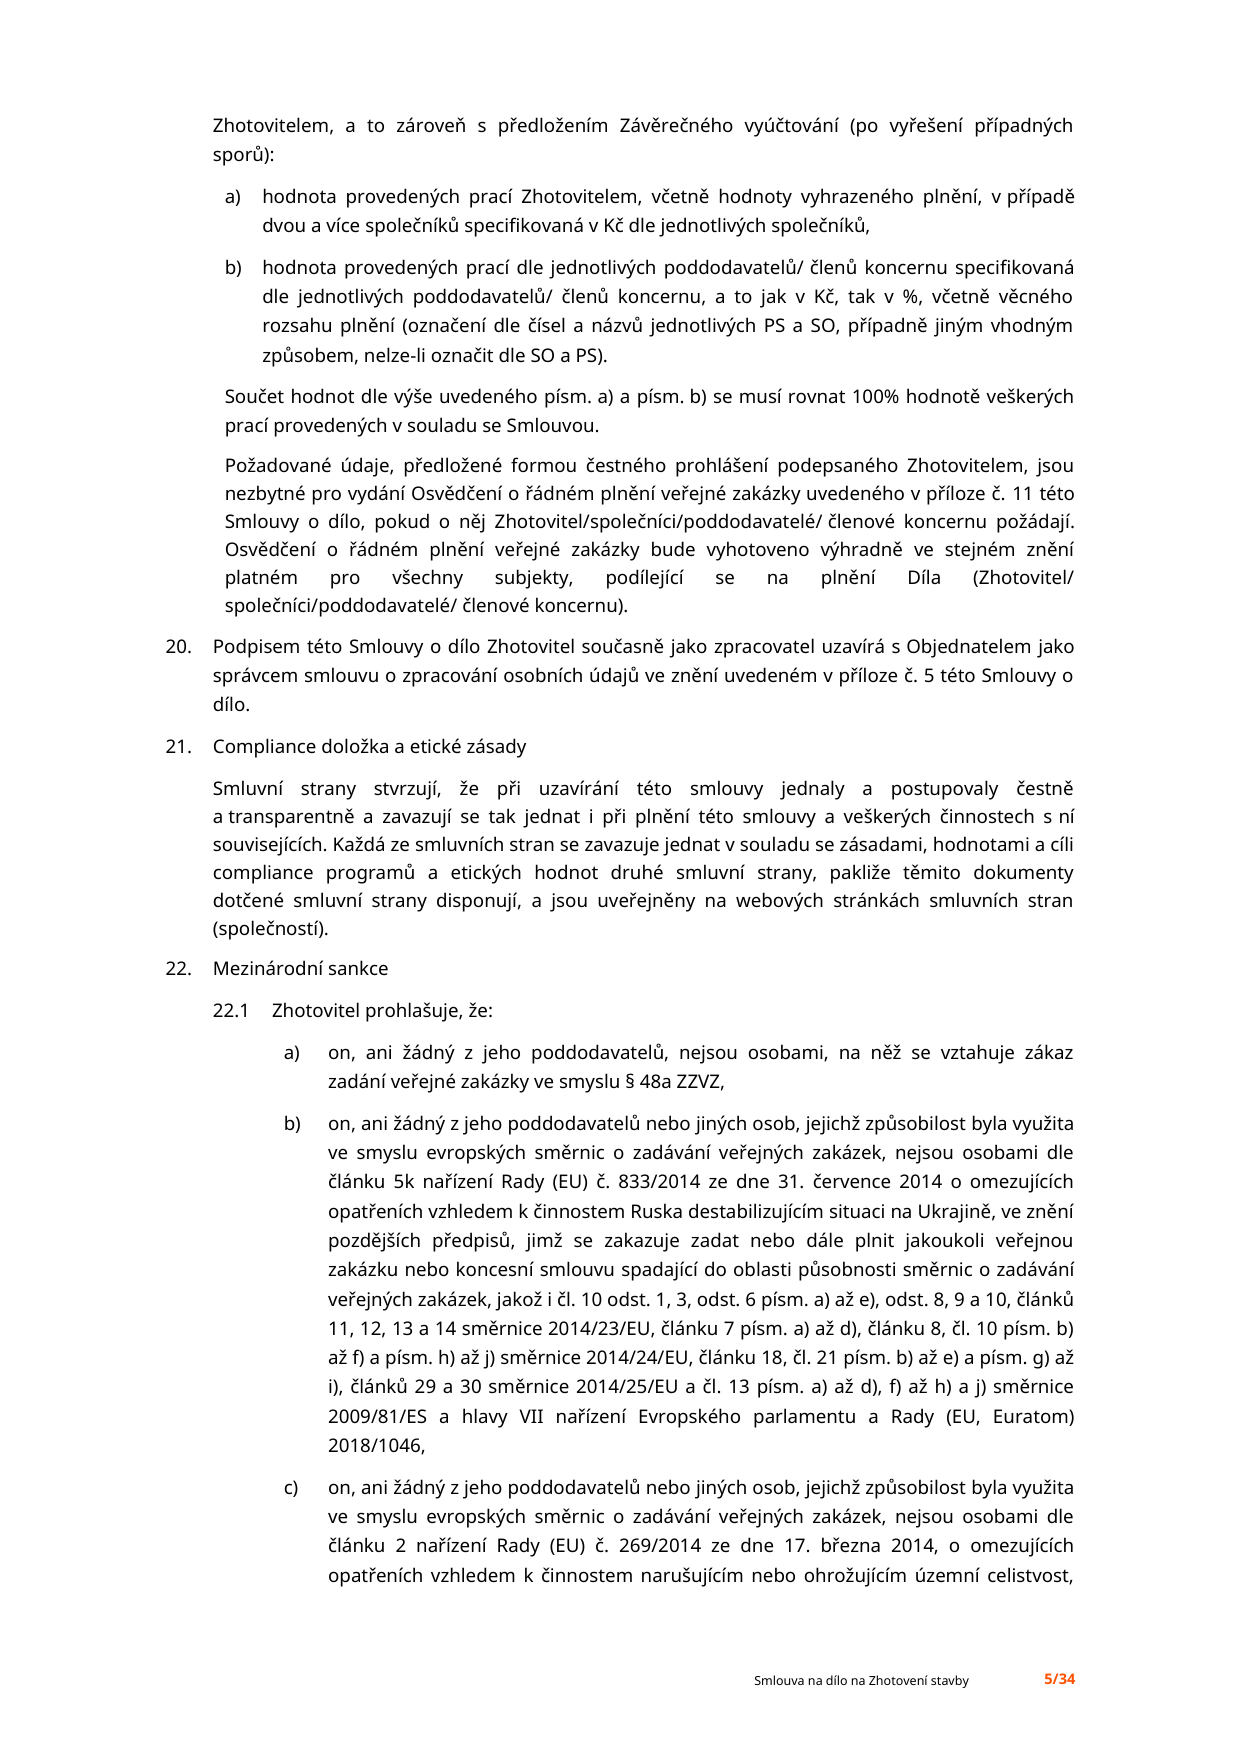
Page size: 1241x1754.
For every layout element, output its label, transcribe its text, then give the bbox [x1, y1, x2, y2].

text on, ani žádný z jeho poddodavatelů nebo jiných osob, jejichž způsobilost byla využita ve smyslu evropských směrnic o zadávání veřejných zakázek, nejsou osobami dle článku 5k nařízení Rady (EU) č. 833/2014 ze dne 31. července 2014 o omezujících opatřeních vzhledem k činnostem Ruska destabilizujícím situaci na Ukrajině, ve znění pozdějších předpisů, jimž se zakazuje zadat nebo dále plnit jakoukoli veřejnou zakázku nebo koncesní smlouvu spadající do oblasti působnosti směrnic o zadávání veřejných zakázek, jakož i čl. 10 odst. 1, 3, odst. 6 písm. a) až e), odst. 8, 9 a 10, článků 11, 12, 13 a 14 směrnice 2014/23/EU, článku 7 písm. a) až d), článku 8, čl. 10 písm. b) až f) a písm. h) až j) směrnice 2014/24/EU, článku 18, čl. 21 písm. b) až e) a písm. g) až i), článků 29 a 30 směrnice 2014/25/EU a čl. 13 písm. a) až d), f) až h) a j) směrnice 2009/81/ES a hlavy VII nařízení Evropského parlamentu a Rady (EU, Euratom) 2018/1046, [283, 1110, 1075, 1458]
text hodnota provedených prací Zhotovitelem, včetně hodnoty vyhrazeného plnění, v případě dvou a více společníků specifikovaná v Kč dle jednotlivých společníků, [224, 183, 1075, 238]
text Zhotovitel prohlašuje, že: [213, 997, 1075, 1023]
text Součet hodnot dle výše uvedeného písm. a) a písm. b) se musí rovnat 100% hodnotě veškerých prací provedených v souladu se Smlouvou. [224, 384, 1075, 437]
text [165, 112, 1075, 167]
text on, ani žádný z jeho poddodavatelů, nejsou osobami, na něž se vztahuje zákaz zadání veřejné zakázky ve smyslu § 48a ZZVZ, [283, 1039, 1075, 1094]
text Compliance doložka a etické zásady [165, 733, 1075, 759]
text hodnota provedených prací dle jednotlivých poddodavatelů/ členů koncernu specifikovaná dle jednotlivých poddodavatelů/ členů koncernu, a to jak v Kč, tak v %, včetně věcného rozsahu plnění (označení dle čísel a názvů jednotlivých PS a SO, případně jiným vhodným způsobem, nelze-li označit dle SO a PS). [224, 254, 1075, 368]
text Požadované údaje, předložené formou čestného prohlášení podepsaného Zhotovitelem, jsou nezbytné pro vydání Osvědčení o řádném plnění veřejné zakázky uvedeného v příloze č. 11 této Smlouvy o dílo, pokud o něj Zhotovitel/společníci/poddodavatelé/ členové koncernu požádají. Osvědčení o řádném plnění veřejné zakázky bude vyhotoveno výhradně ve stejném znění platném pro všechny subjekty, podílející se na plnění Díla (Zhotovitel/ společníci/poddodavatelé/ členové koncernu). [224, 452, 1075, 618]
text Mezinárodní sankce [165, 956, 1075, 981]
text Smluvní strany stvrzují, že při uzavírání této smlouvy jednaly a postupovaly čestně a transparentně a zavazují se tak jednat i při plnění této smlouvy a veškerých činnostech s ní souvisejících. Každá ze smluvních stran se zavazuje jednat v souladu se zásadami, hodnotami a cíli compliance programů a etických hodnot druhé smluvní strany, pakliže těmito dokumenty dotčené smluvní strany disponují, a jsou uveřejněny na webových stránkách smluvních stran (společností). [213, 775, 1075, 941]
text Podpisem této Smlouvy o dílo Zhotovitel současně jako zpracovatel uzavírá s Objednatelem jako správcem smlouvu o zpracování osobních údajů ve znění uvedeném v příloze č. 5 této Smlouvy o dílo. [165, 633, 1075, 717]
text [283, 1474, 1075, 1587]
